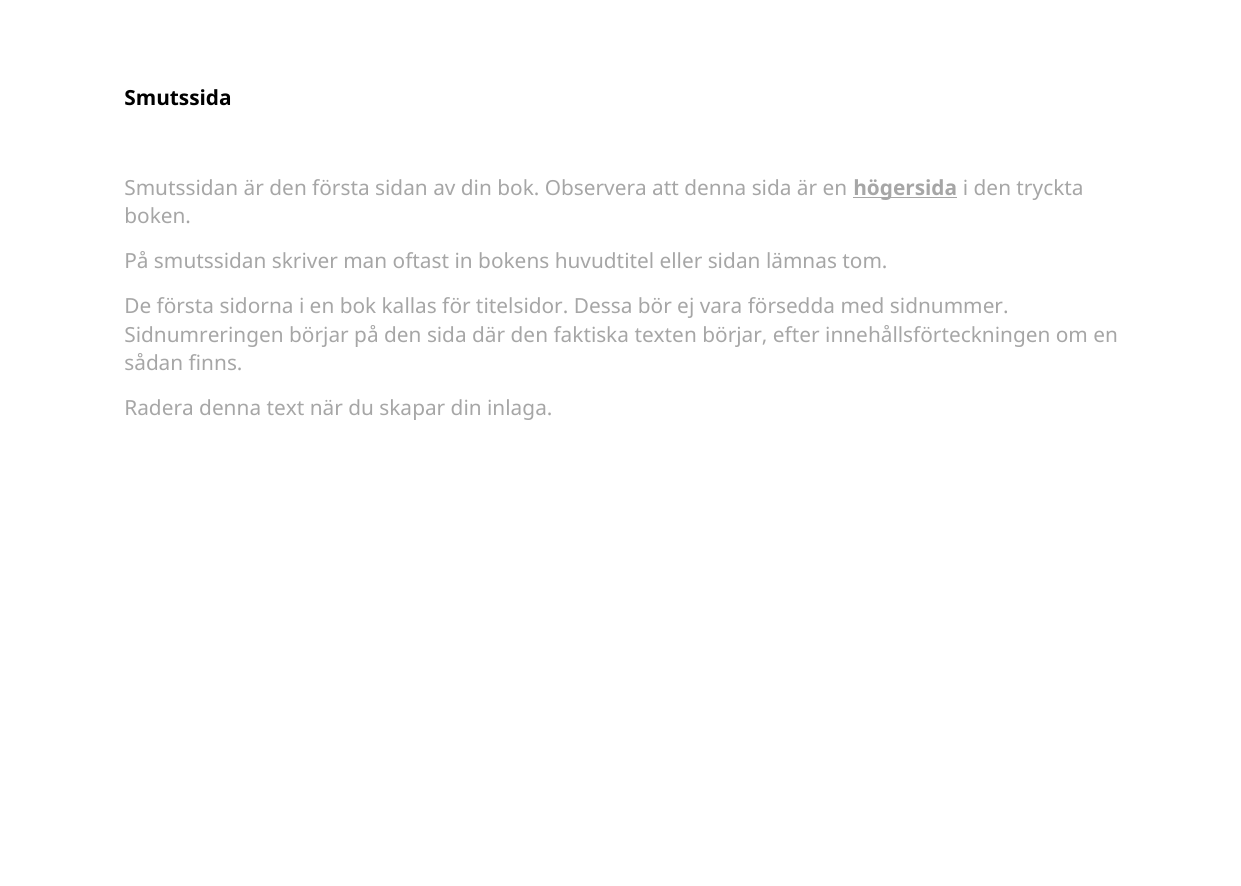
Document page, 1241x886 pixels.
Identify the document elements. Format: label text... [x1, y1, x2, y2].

text På smutssidan skriver man oftast in bokens huvudtitel eller sidan lämnas tom. [124, 246, 1146, 275]
text Smutssidan är den första sidan av din bok. Observera att denna sida är en högersida i den tryckta boken. [124, 173, 1146, 230]
text De första sidorna i en bok kallas för titelsidor. Dessa bör ej vara försedda med sidnummer. Sidnumreringen börjar på den sida där den faktiska texten börjar, efter innehållsförteckningen om en sådan finns. [124, 292, 1146, 377]
text Radera denna text när du skapar din inlaga. [124, 393, 1146, 422]
text Smutssida [124, 83, 1146, 111]
